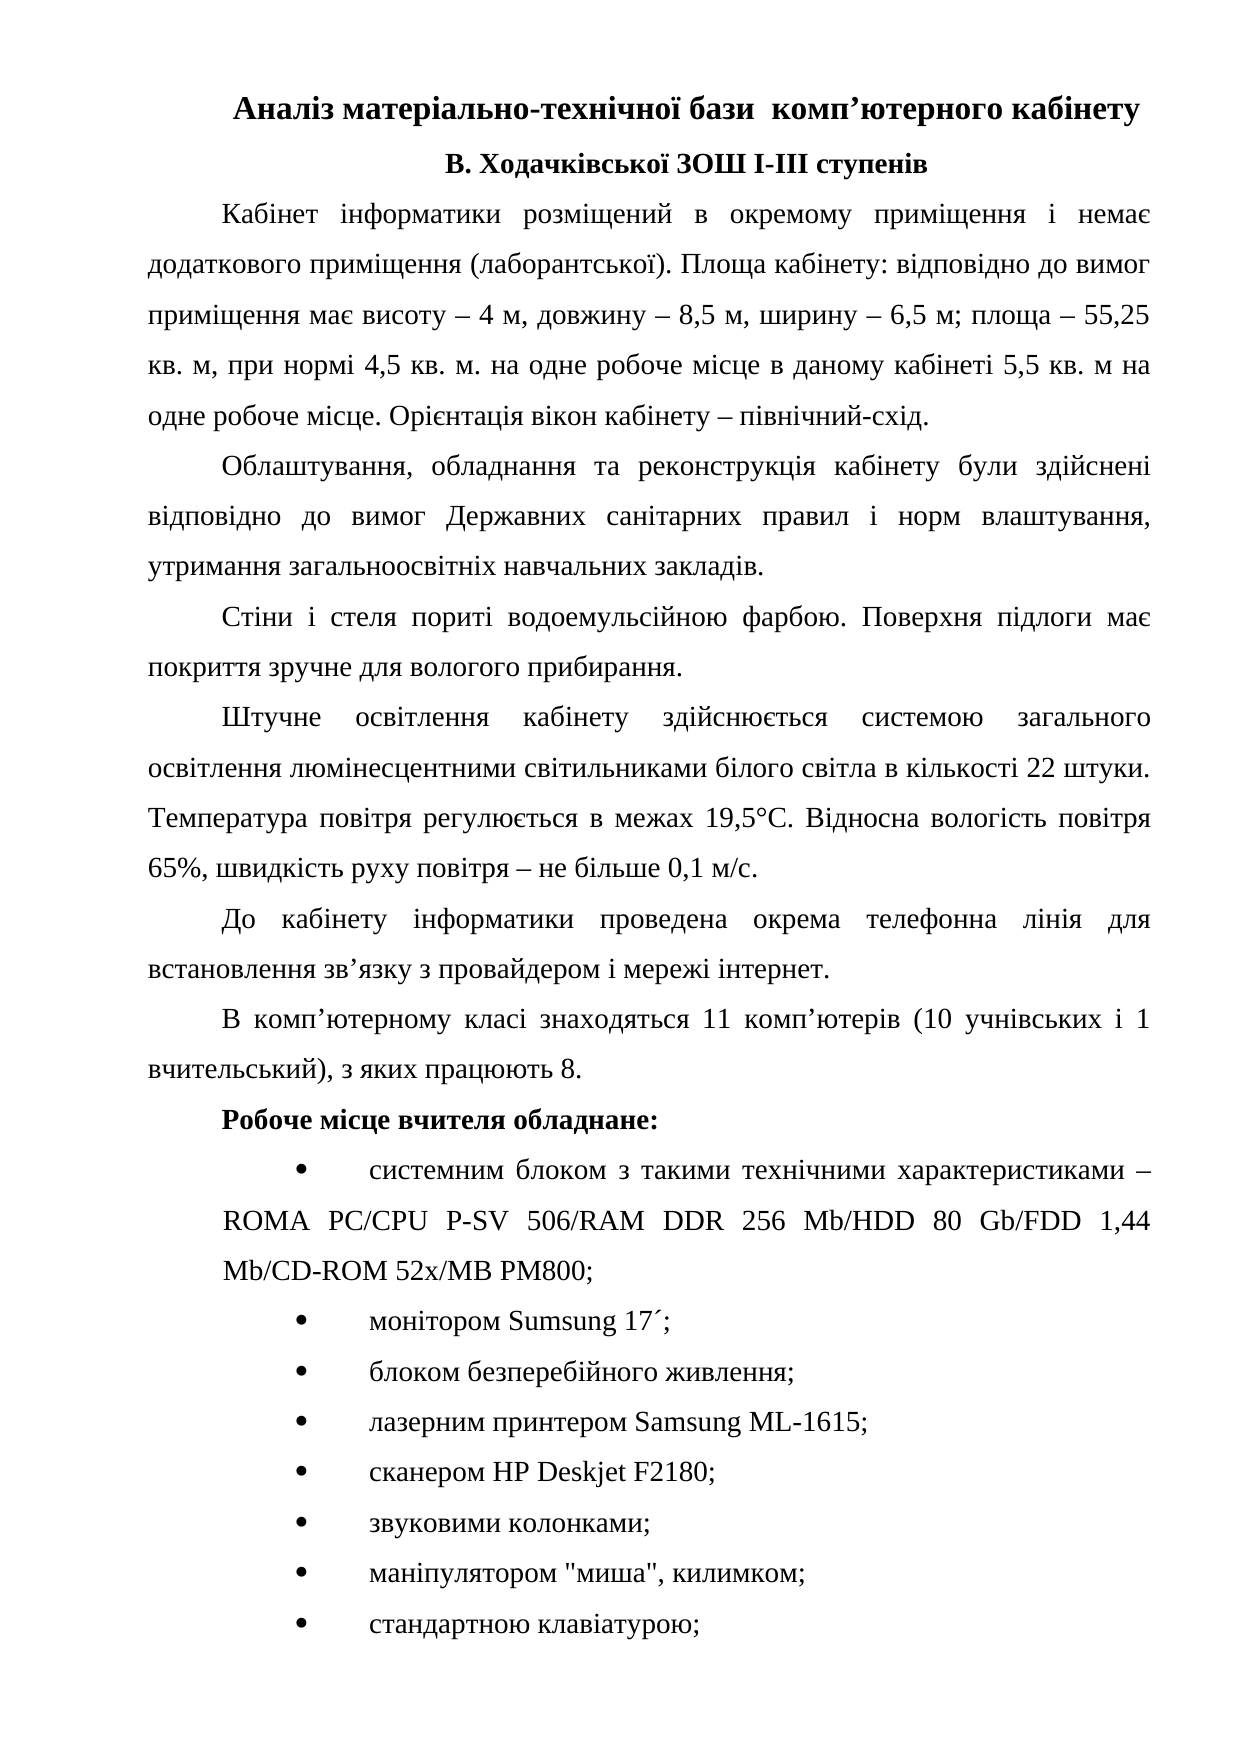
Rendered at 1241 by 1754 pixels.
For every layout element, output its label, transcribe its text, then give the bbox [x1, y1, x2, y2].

text Облаштування, обладнання та реконструкція кабінету були здійснені відповідно до вимог Державних санітарних правил і норм влаштування, утримання загальноосвітніх навчальних закладів. [148, 448, 1152, 582]
text Кабінет інформатики розміщений в окремому приміщення і немає додаткового приміщення (лаборантської). Площа кабінету: відповідно до вимог приміщення має висоту – 4 м, довжину – 8,5 м, ширину – 6,5 м; площа – 55,25 кв. м, при нормі 4,5 кв. м. на одне робоче місце в даному кабінеті 5,5 кв. м на одне робоче місце. Орієнтація вікон кабінету – північний-схід. [148, 196, 1152, 431]
list блоком безперебійного живлення; [223, 1354, 1152, 1387]
text Штучне освітлення кабінету здійснюється системою загального освітлення люмінесцентними світильниками білого світла в кількості 22 штуки. Температура повітря регулюється в межах 19,5°С. Відносна вологість повітря 65%, швидкість руху повітря – не більше 0,1 м/с. [148, 699, 1152, 884]
text В. Ходачківської ЗОШ І-ІІІ ступенів [148, 146, 1152, 179]
list звуковими колонками; [223, 1505, 1152, 1539]
text В комп’ютерному класі знаходяться 11 комп’ютерів (10 учнівських і 1 вчительський), з яких працюють 8. [148, 1001, 1152, 1085]
list системним блоком з такими технічними характеристиками – ROMA PC/CPU P-SV 506/RAM DDR 256 Mb/HDD 80 Gb/FDD 1,44 Mb/CD-ROM 52x/MB PM800; [223, 1152, 1152, 1287]
text Робоче місце вчителя обладнане: [148, 1102, 1152, 1136]
list сканером НР Deskjet F2180; [223, 1454, 1152, 1488]
text До кабінету інформатики проведена окрема телефонна лінія для встановлення зв’язку з провайдером і мережі інтернет. [148, 901, 1152, 984]
text Стіни і стеля пориті водоемульсійною фарбою. Поверхня підлоги має покриття зручне для вологого прибирання. [148, 599, 1152, 683]
list маніпулятором "миша", килимком; [223, 1555, 1152, 1589]
list стандартною клавіатурою; [223, 1606, 1152, 1639]
list лазерним принтером Samsung ML-1615; [223, 1404, 1152, 1438]
text Аналіз матеріально-технічної бази комп’ютерного кабінету [148, 88, 1152, 127]
list монітором Sumsung 17´; [223, 1303, 1152, 1337]
